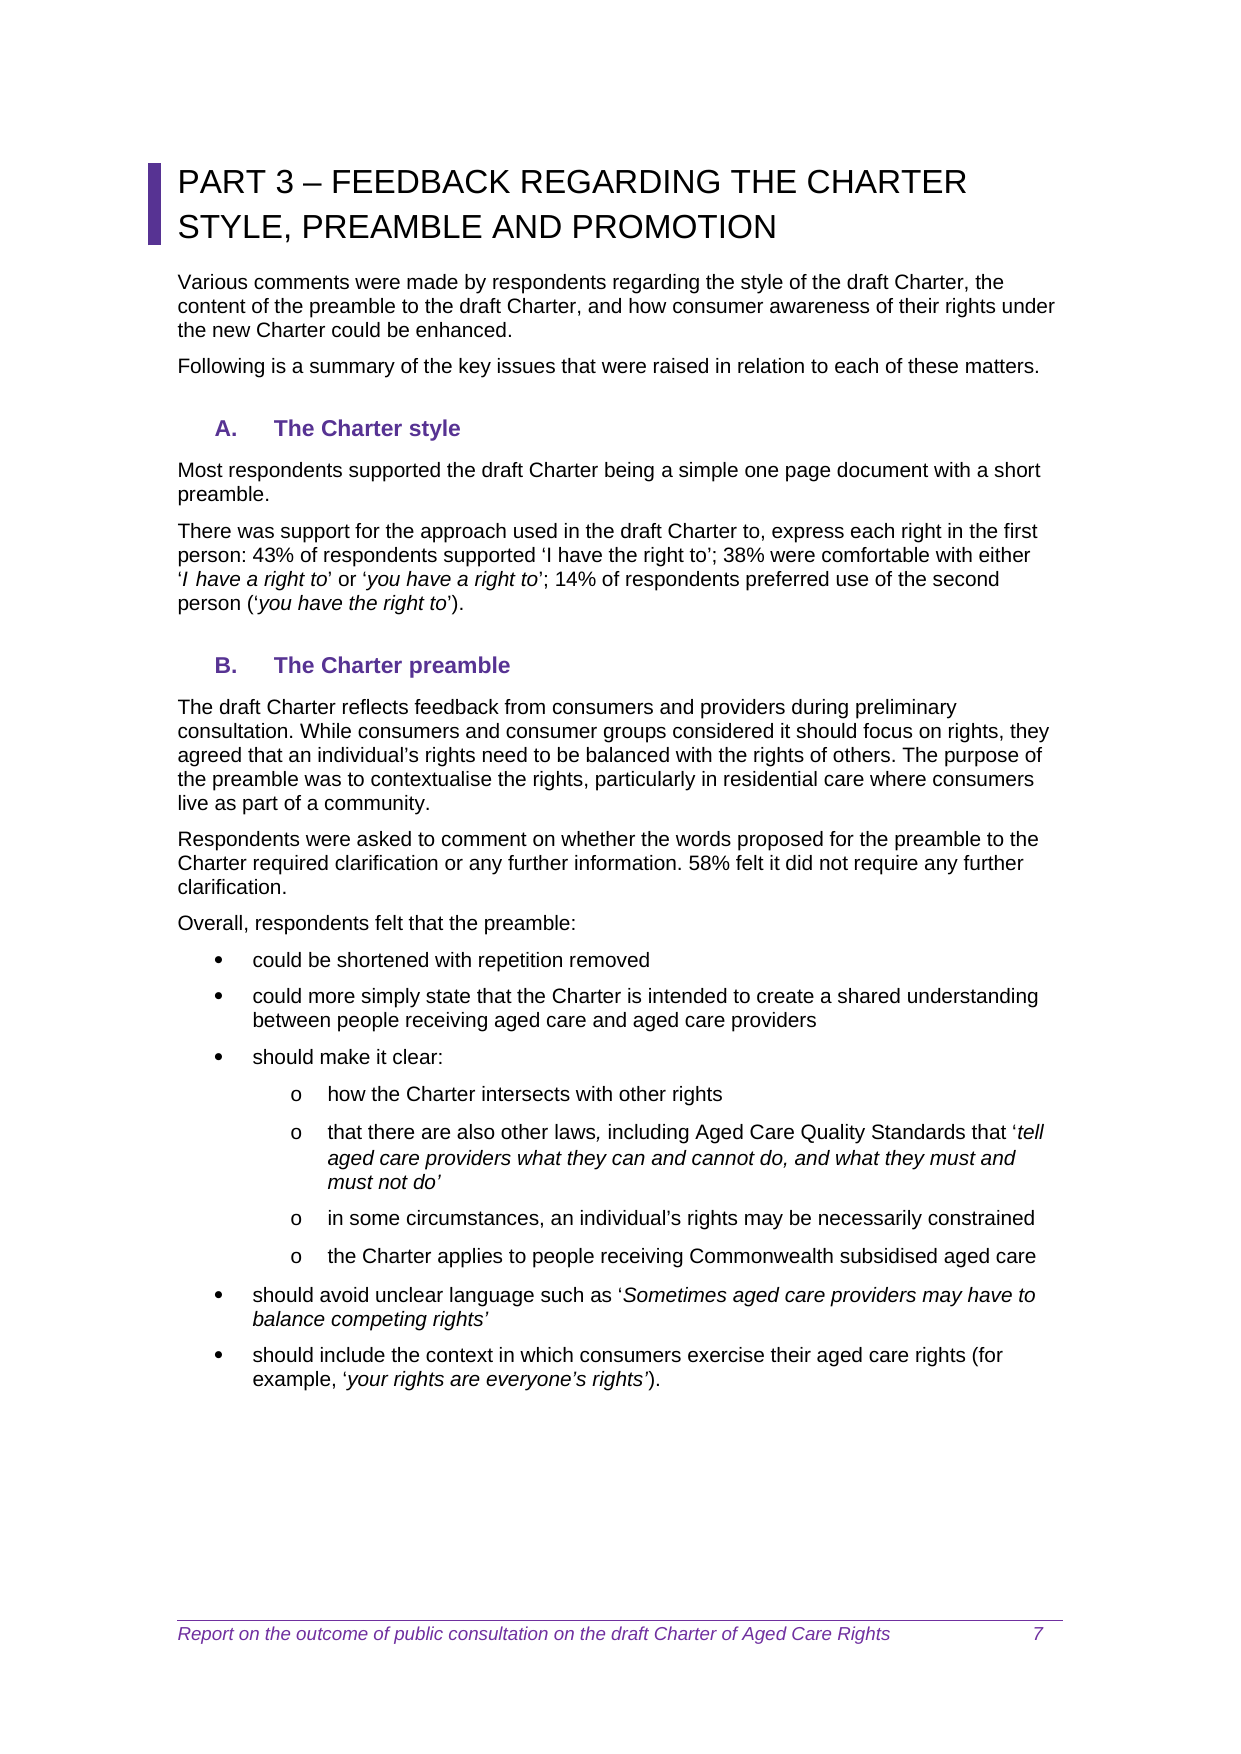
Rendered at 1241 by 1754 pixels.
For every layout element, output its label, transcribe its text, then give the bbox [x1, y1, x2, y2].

list the Charter applies to people receiving Commonwealth subsidised aged care [290, 1244, 1063, 1270]
list should make it clear: [215, 1045, 1063, 1069]
list should avoid unclear language such as ‘Sometimes aged care providers may have to balance competing rights’ [215, 1283, 1063, 1331]
text Respondents were asked to comment on whether the words proposed for the preamble to the Charter required clarification or any further information. 58% felt it did not require any further clarification. [177, 827, 1063, 899]
text Most respondents supported the draft Charter being a simple one page document with a short preamble. [177, 458, 1063, 506]
list could be shortened with repetition removed [215, 948, 1063, 972]
subtitle Part 3 – Feedback regarding the Charter style, preamble and promotion [148, 162, 1078, 245]
list that there are also other laws, including Aged Care Quality Standards that ‘tell aged care providers what they can and cannot do, and what they must and must not do’ [290, 1120, 1063, 1193]
text The draft Charter reflects feedback from consumers and providers during preliminary consultation. While consumers and consumer groups considered it should focus on rights, they agreed that an individual’s rights need to be balanced with the rights of others. The purpose of the preamble was to contextualise the rights, particularly in residential care where consumers live as part of a community. [177, 694, 1063, 814]
subtitle The Charter preamble [214, 652, 1063, 678]
text Various comments were made by respondents regarding the style of the draft Charter, the content of the preamble to the draft Charter, and how consumer awareness of their rights under the new Charter could be enhanced. [177, 269, 1063, 341]
text There was support for the approach used in the draft Charter to, express each right in the first person: 43% of respondents supported ‘I have the right to’; 38% were comfortable with either ‘I have a right to’ or ‘you have a right to’; 14% of respondents preferred use of the second person (‘you have the right to’). [177, 518, 1063, 614]
text Following is a summary of the key issues that were raised in relation to each of these matters. [177, 354, 1063, 378]
list could more simply state that the Charter is intended to create a shared understanding between people receiving aged care and aged care providers [215, 984, 1063, 1032]
list how the Charter intersects with other rights [290, 1081, 1063, 1107]
text Overall, respondents felt that the preamble: [177, 911, 1063, 935]
list in some circumstances, an individual’s rights may be necessarily constrained [290, 1206, 1063, 1232]
list should include the context in which consumers exercise their aged care rights (for example, ‘your rights are everyone’s rights’). [215, 1343, 1063, 1391]
subtitle The Charter style [214, 415, 1063, 442]
